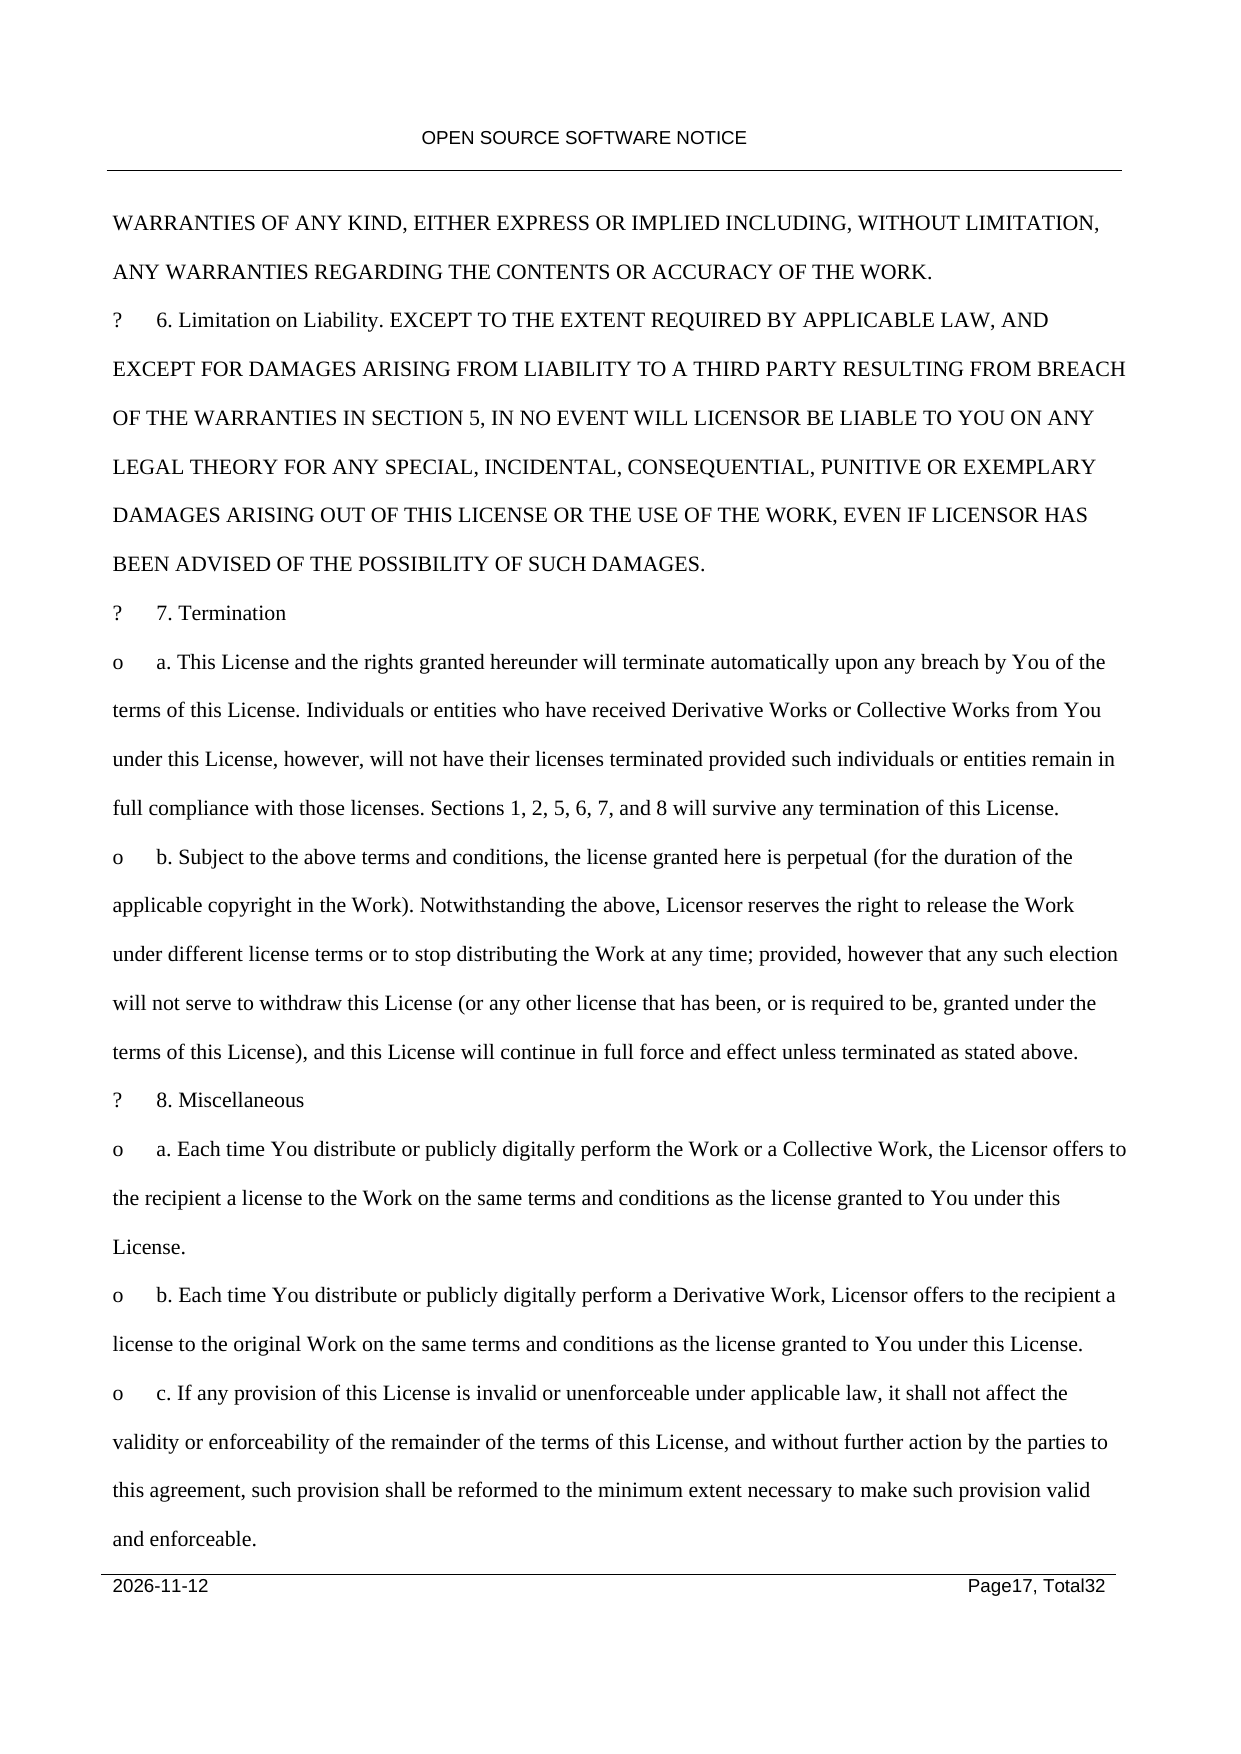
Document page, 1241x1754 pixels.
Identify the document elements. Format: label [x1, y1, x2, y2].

text [112, 206, 1128, 1555]
